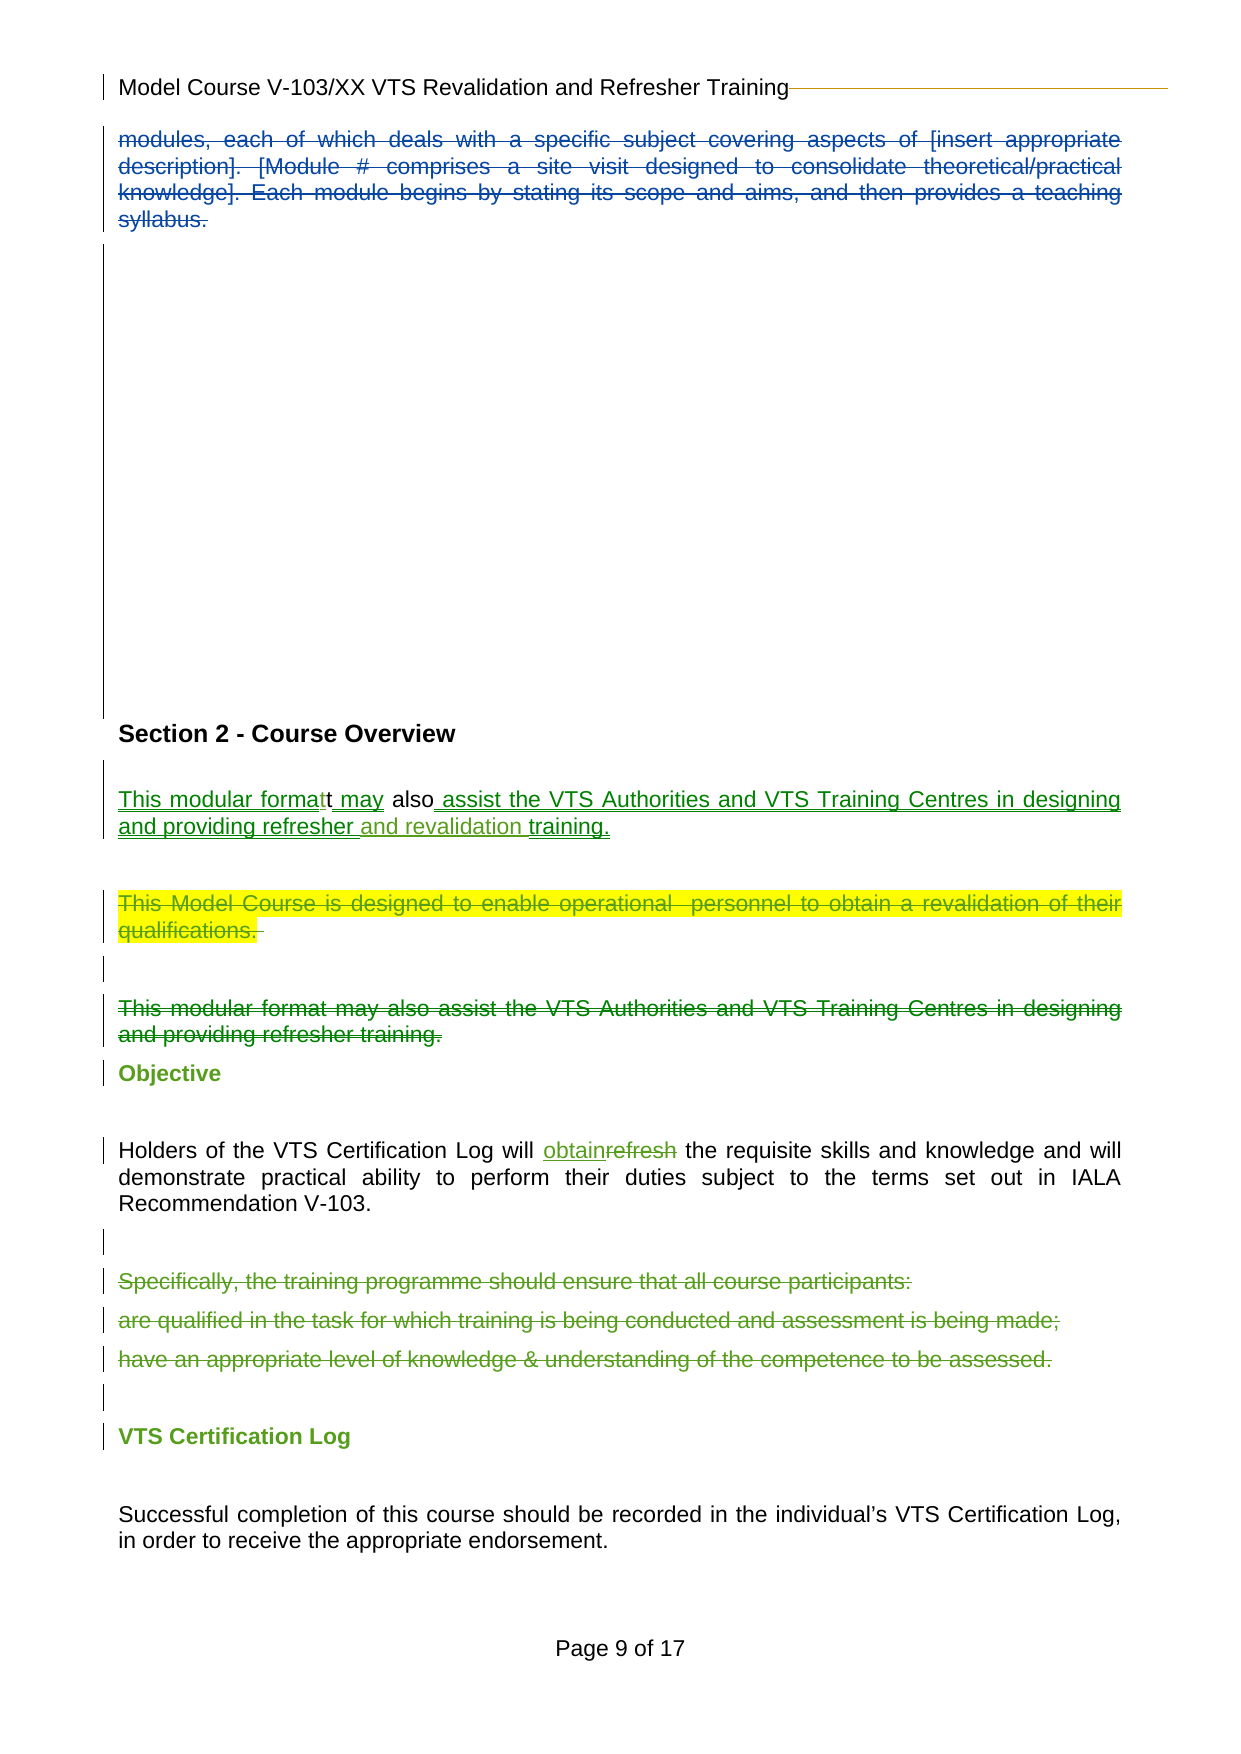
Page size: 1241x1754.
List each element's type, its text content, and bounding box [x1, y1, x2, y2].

text Objective [118, 1060, 1122, 1086]
text Section 2 - Course Overview [118, 719, 1122, 747]
text Successful completion of this course should be recorded in the individual’s VTS Certification Log, in order to receive the appropriate endorsement. [118, 1501, 1122, 1554]
text Holders of the VTS Certification Log will the requisite skills and knowledge and will demonstrate practical ability to perform their duties subject to the terms set out in IALA Recommendation V-103. [118, 1137, 1122, 1216]
text VTS Certification Log [118, 1423, 1122, 1449]
